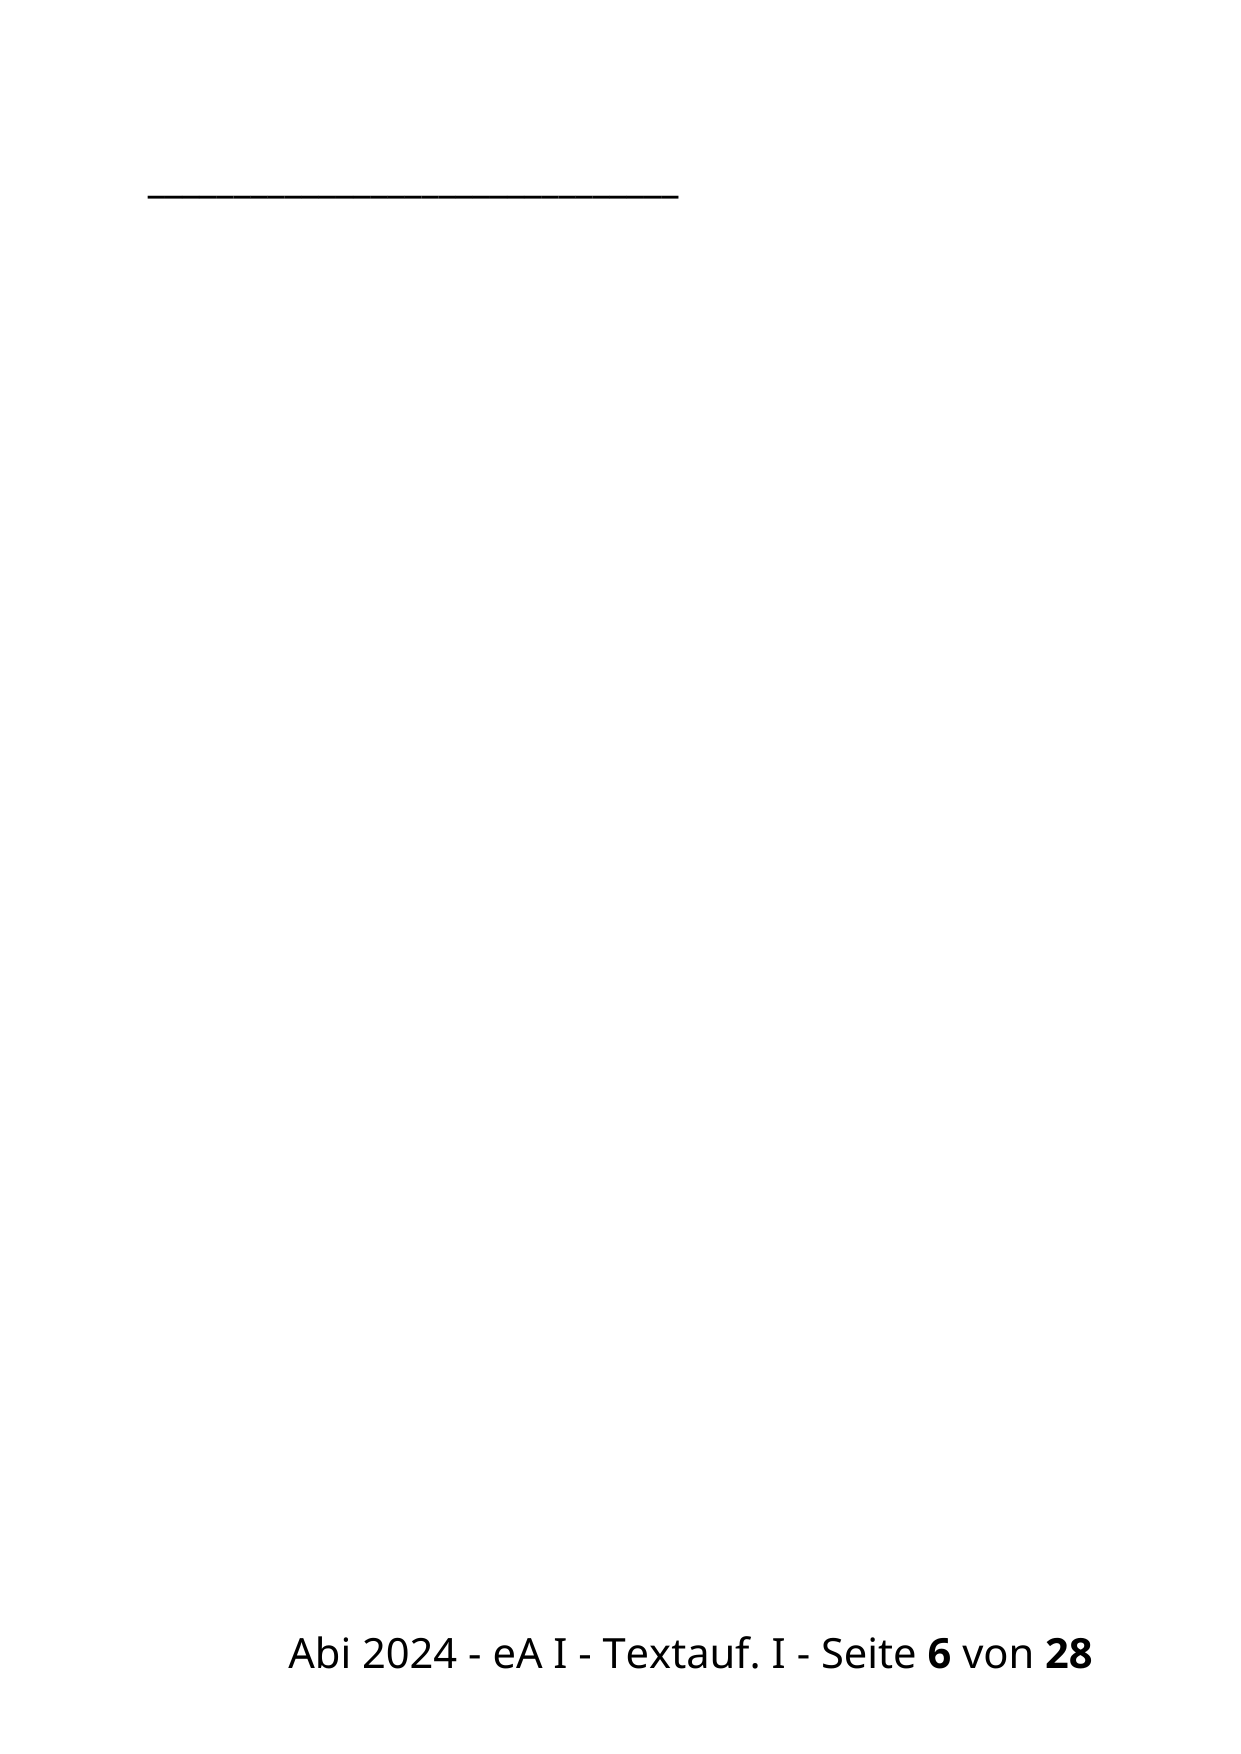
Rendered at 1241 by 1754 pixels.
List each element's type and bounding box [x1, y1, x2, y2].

list [148, 148, 1093, 204]
